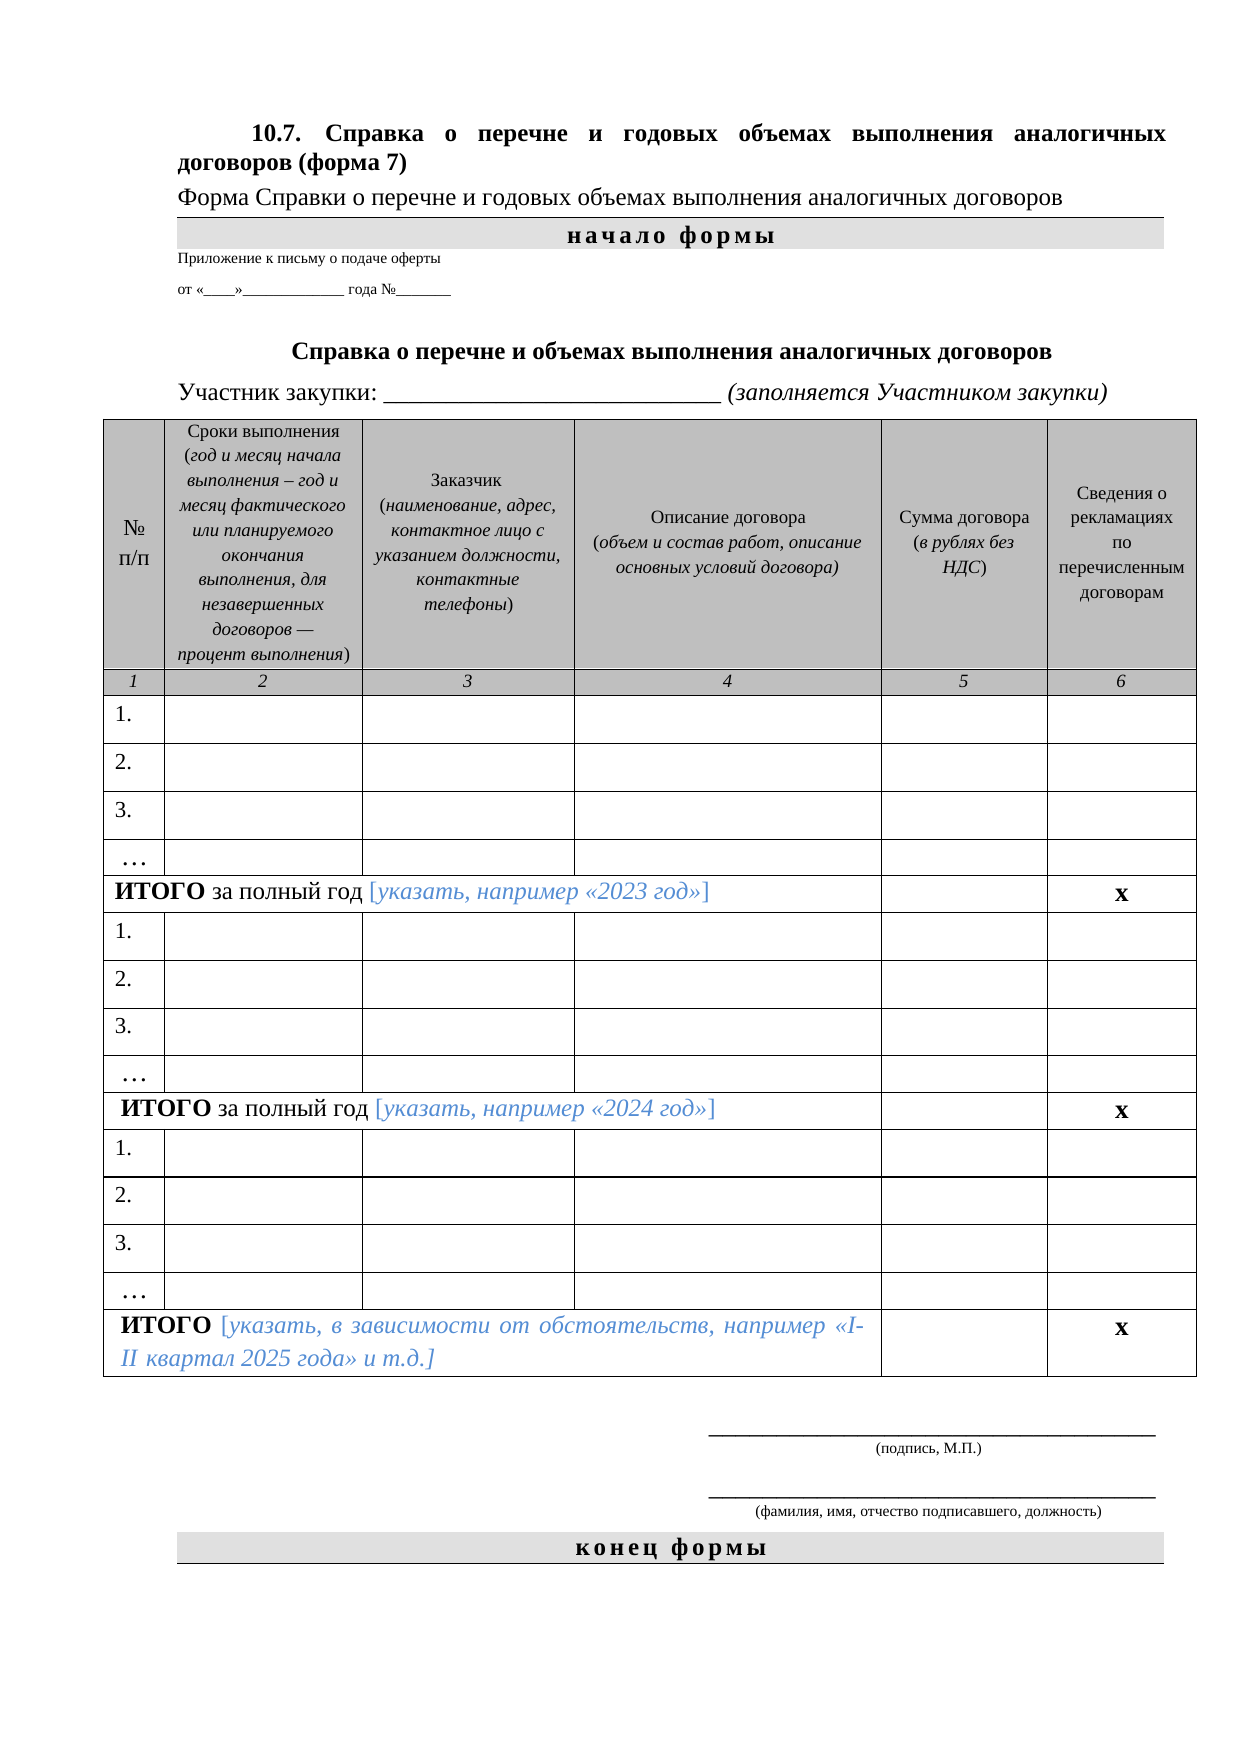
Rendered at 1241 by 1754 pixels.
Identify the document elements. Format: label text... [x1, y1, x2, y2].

table_cell _________________________________ (фамилия, имя, отчество подписавшего, должность) [691, 1470, 1167, 1532]
table_cell [363, 696, 574, 743]
table_cell [363, 913, 574, 960]
table_cell [1048, 1273, 1196, 1309]
text конец формы [177, 1532, 1164, 1563]
text Форма Справки о перечне и годовых объемах выполнения аналогичных договоров [177, 182, 1167, 211]
table_cell [104, 1225, 164, 1272]
table_cell [363, 1130, 574, 1176]
table_cell [165, 792, 362, 838]
table_cell [363, 961, 574, 1007]
table_cell [882, 1093, 1047, 1129]
table_cell [882, 840, 1047, 875]
text Приложение к письму о подаче оферты от «____»_____________ года №_______ [177, 249, 1167, 311]
table_cell [1048, 744, 1196, 791]
table_cell [1048, 1056, 1196, 1092]
table_cell 6 [1048, 670, 1196, 695]
table_cell [363, 792, 574, 838]
table_header № п/п [104, 420, 164, 668]
table_cell [363, 1056, 574, 1092]
table_cell [165, 961, 362, 1007]
table_cell [575, 1056, 881, 1092]
table_cell [882, 696, 1047, 743]
table_cell [104, 744, 164, 791]
table_cell [165, 696, 362, 743]
table_cell [575, 1009, 881, 1055]
table_cell [1048, 1009, 1196, 1055]
table_cell [882, 1009, 1047, 1055]
table_cell [882, 792, 1047, 838]
table_cell [1048, 696, 1196, 743]
table_header _________________________________ (подпись, М.П.) [691, 1377, 1167, 1470]
table_cell 2 [165, 670, 362, 695]
table_cell [1048, 961, 1196, 1007]
table_cell [1048, 792, 1196, 838]
table_cell [363, 840, 574, 875]
table_cell 4 [575, 670, 881, 695]
table_cell 5 [882, 670, 1047, 695]
table_cell [165, 1130, 362, 1176]
table_cell [575, 1225, 881, 1272]
table_cell [882, 1225, 1047, 1272]
table_cell ИТОГО за полный год [указать, например «2023 год»] [104, 876, 881, 912]
table_cell [575, 913, 881, 960]
table_cell [882, 913, 1047, 960]
table_cell [363, 1273, 574, 1309]
table_cell [882, 1056, 1047, 1092]
table_cell [575, 1178, 881, 1224]
table_cell [165, 1273, 362, 1309]
table_cell [575, 961, 881, 1007]
table_header Заказчик (наименование, адрес, контактное лицо с указанием должности, контактные телефоны) [363, 420, 574, 668]
table_cell [104, 1178, 164, 1224]
table_cell [363, 1178, 574, 1224]
table_cell [575, 1273, 881, 1309]
table_cell [104, 961, 164, 1007]
table_cell [165, 1225, 362, 1272]
table_cell [882, 744, 1047, 791]
text Справка о перечне и объемах выполнения аналогичных договоров [177, 336, 1167, 365]
table_cell ИТОГО за полный год [указать, например «2024 год»] [104, 1093, 881, 1129]
table_cell [104, 913, 164, 960]
table_cell [882, 1130, 1047, 1176]
table_cell 3 [363, 670, 574, 695]
table_cell … [104, 1273, 164, 1309]
table_cell [104, 696, 164, 743]
table_cell х [1048, 876, 1196, 912]
table_cell [1048, 840, 1196, 875]
table_cell [882, 1273, 1047, 1309]
table_cell [882, 1310, 1047, 1376]
table_cell [363, 1009, 574, 1055]
table_cell [575, 792, 881, 838]
table_cell х [1048, 1310, 1196, 1376]
table_cell [104, 792, 164, 838]
table_cell [165, 1056, 362, 1092]
table_cell [575, 1130, 881, 1176]
table_cell [165, 1009, 362, 1055]
table_cell [165, 744, 362, 791]
table_cell [575, 744, 881, 791]
table_cell [165, 1178, 362, 1224]
text начало формы [177, 218, 1164, 249]
table_header Сумма договора (в рублях без НДС) [882, 420, 1047, 668]
table_cell [104, 1130, 164, 1176]
table_cell … [104, 1056, 164, 1092]
table_cell [575, 840, 881, 875]
table_cell [1048, 1225, 1196, 1272]
table_cell [1048, 913, 1196, 960]
table_cell [363, 744, 574, 791]
table_header Сведения о рекламациях по перечисленным договорам [1048, 420, 1196, 668]
table_cell [165, 913, 362, 960]
table_cell [1048, 1178, 1196, 1224]
list Справка о перечне и годовых объемах выполнения аналогичных договоров (форма 7) [177, 118, 1167, 176]
table_cell [104, 1009, 164, 1055]
table_cell [882, 961, 1047, 1007]
table_cell [882, 876, 1047, 912]
table_cell [1048, 1130, 1196, 1176]
table_cell ИТОГО [указать, в зависимости от обстоятельств, например «I-II квартал 2025 года» и т.д.] [104, 1310, 881, 1376]
table_cell [882, 1178, 1047, 1224]
table_cell [363, 1225, 574, 1272]
table_cell [575, 696, 881, 743]
text Участник закупки: ___________________________ (заполняется Участником закупки) [177, 377, 1167, 406]
table_cell х [1048, 1093, 1196, 1129]
table_cell [165, 840, 362, 875]
table_cell 1 [104, 670, 164, 695]
table_header Сроки выполнения (год и месяц начала выполнения – год и месяц фактического или планируемого окончания выполнения, для незавершенных договоров — процент выполнения) [165, 420, 362, 668]
table_header Описание договора (объем и состав работ, описание основных условий договора) [575, 420, 881, 668]
table_cell … [104, 840, 164, 875]
